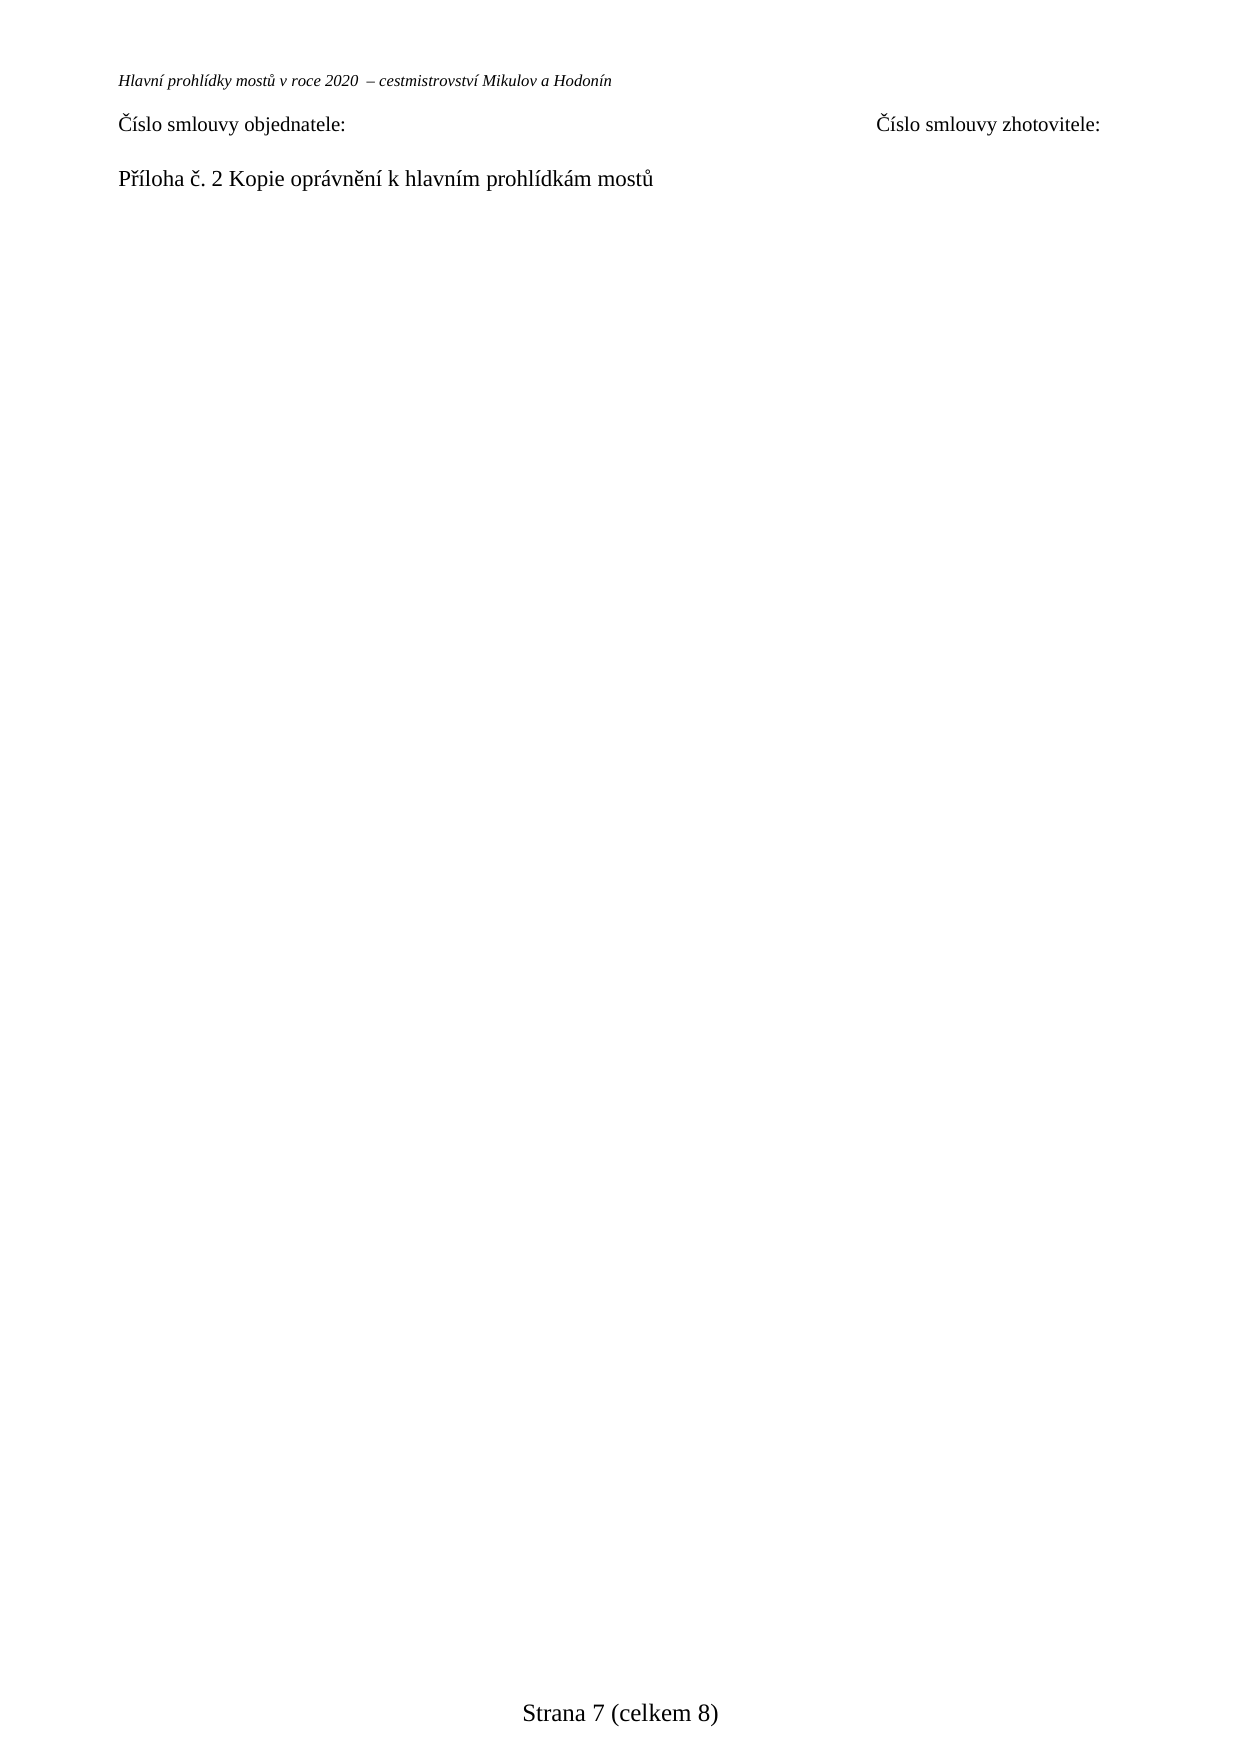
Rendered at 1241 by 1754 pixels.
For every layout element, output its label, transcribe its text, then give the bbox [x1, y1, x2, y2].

text Příloha č. 2 Kopie oprávnění k hlavním prohlídkám mostů [118, 165, 1122, 192]
